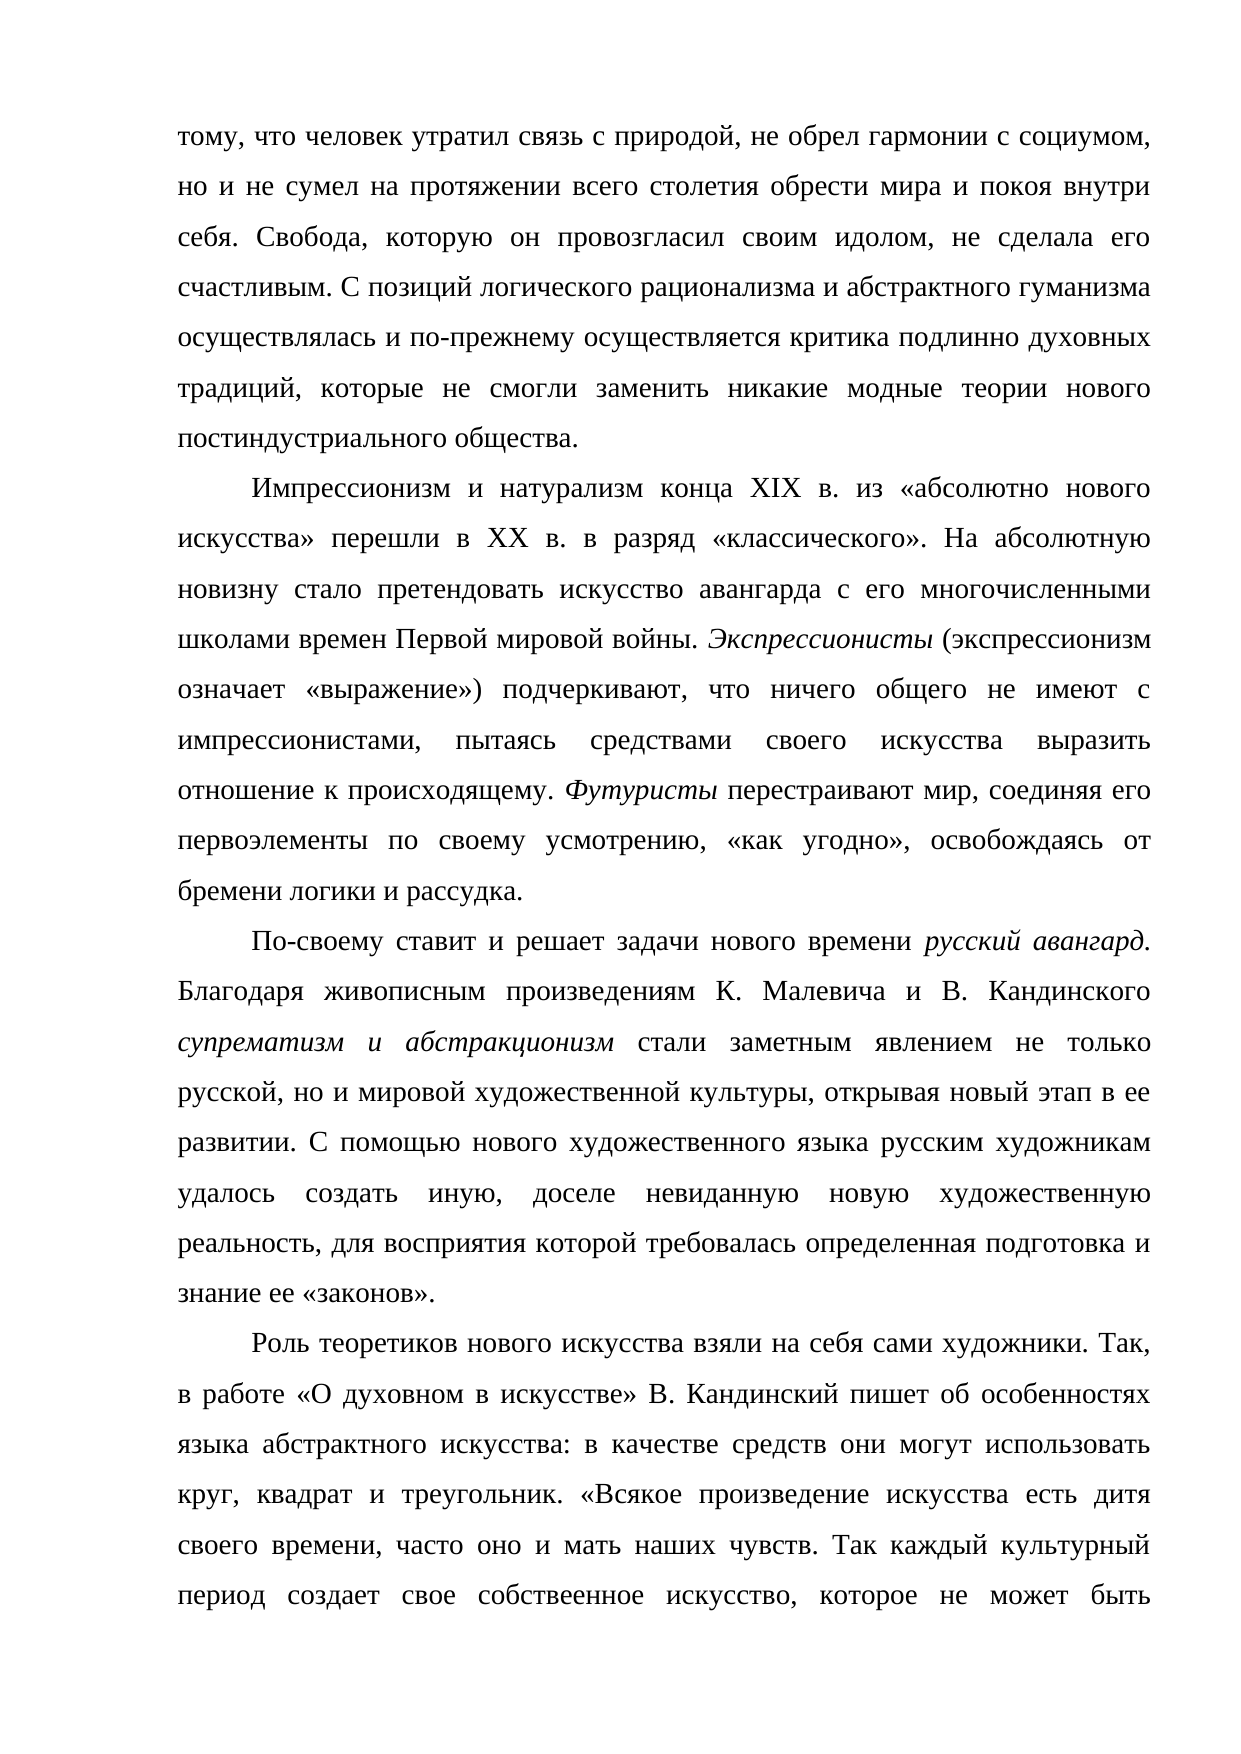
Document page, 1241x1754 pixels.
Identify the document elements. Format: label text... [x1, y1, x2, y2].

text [177, 118, 1152, 453]
text По-своему ставит и решает задачи нового времени русский авангард. Благодаря живописным произведениям К. Малевича и В. Кандинского супрематизм и абстракционизм стали заметным явлением не только русской, но и мировой художественной культуры, открывая новый этап в ее развитии. С помощью нового художественного языка русским художникам удалось создать иную, доселе невиданную новую художественную реальность, для восприятия которой требовалась определенная подготовка и знание ее «законов». [177, 923, 1152, 1309]
text Импрессионизм и натурализм конца XIX в. из «абсолютно нового искусства» перешли в XX в. в разряд «классического». На абсолютную новизну стало претендовать искусство авангарда с его многочисленными школами времен Первой мировой войны. Экспрессионисты (экспрессионизм означает «выражение») подчеркивают, что ничего общего не имеют с импрессионистами, пытаясь средствами своего искусства выразить отношение к происходящему. Футуристы перестраивают мир, соединяя его первоэлементы по своему усмотрению, «как угодно», освобождаясь от бремени логики и рассудка. [177, 470, 1152, 906]
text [177, 1326, 1152, 1611]
